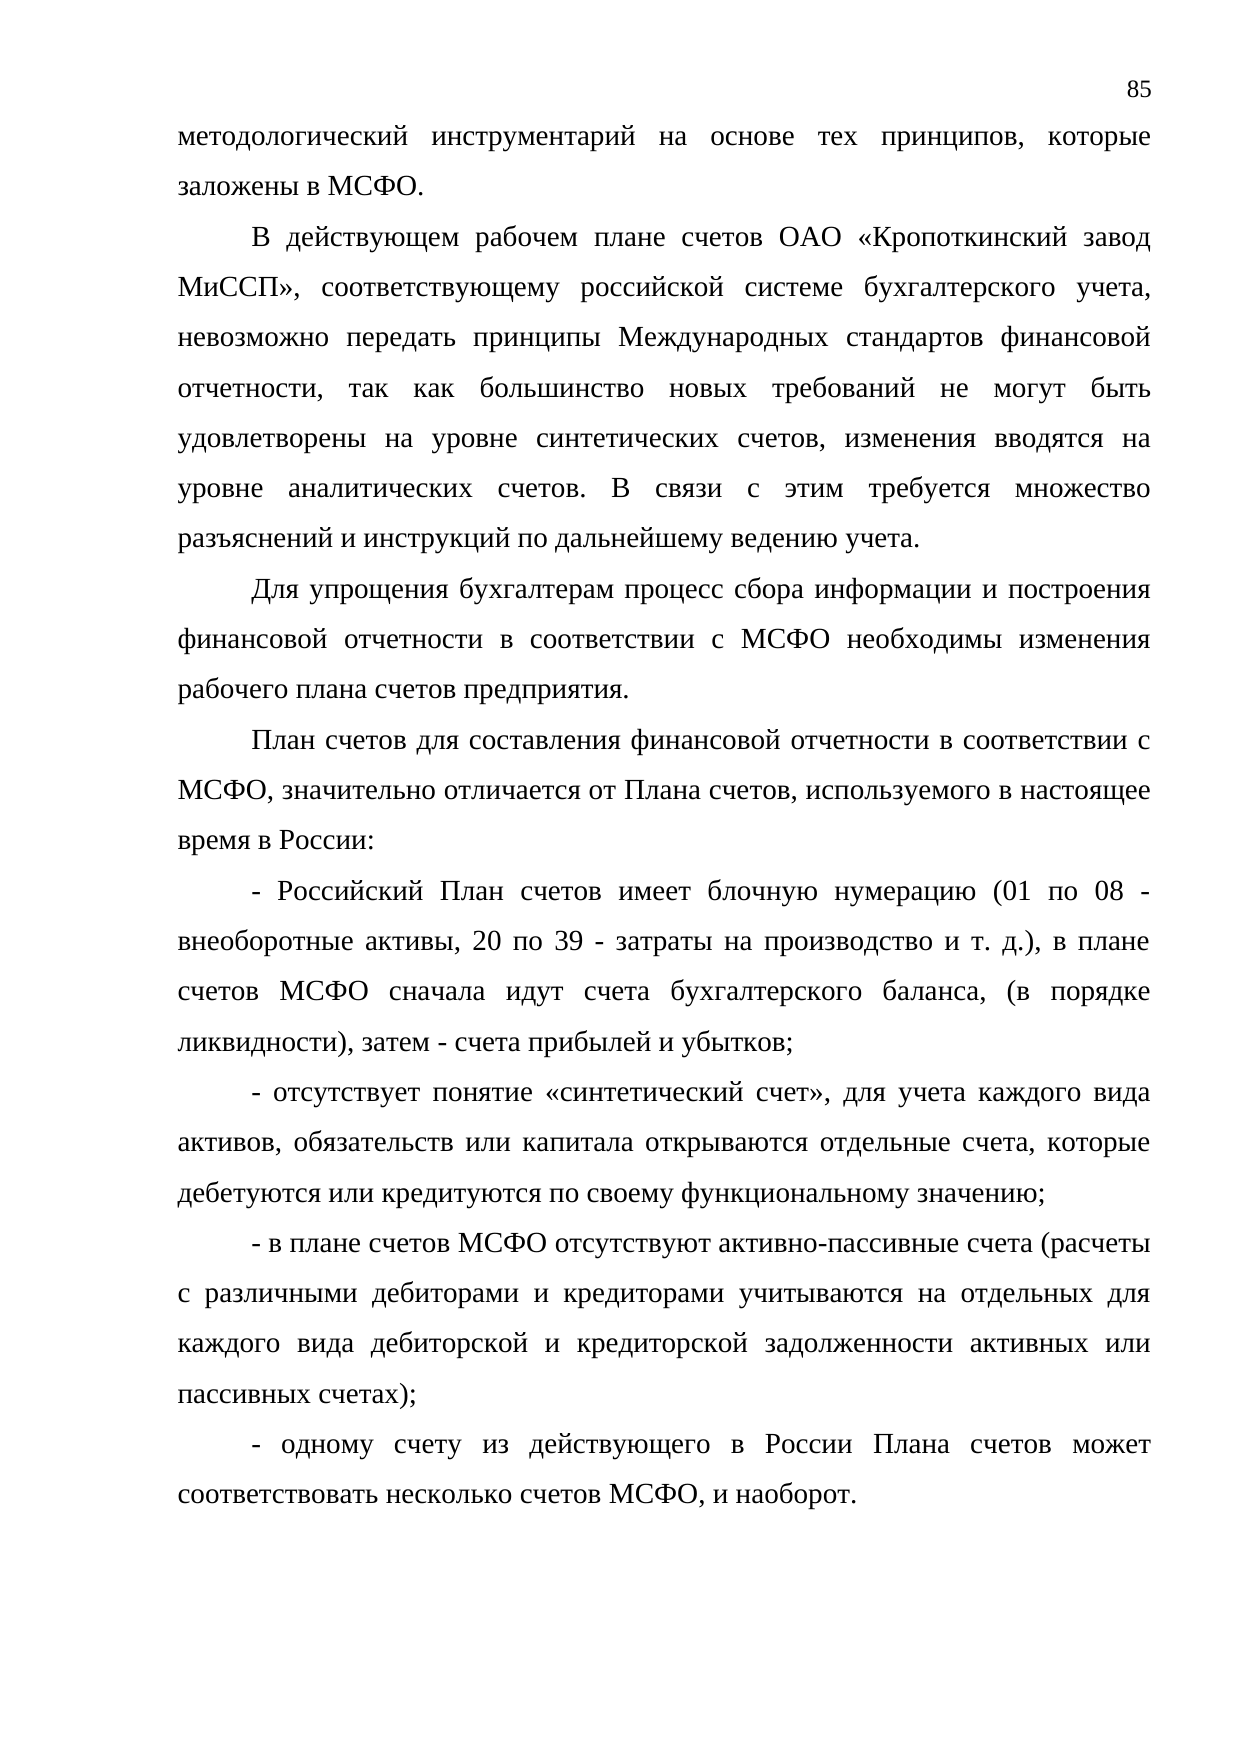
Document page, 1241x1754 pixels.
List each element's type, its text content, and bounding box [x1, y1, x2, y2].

text - Российский План счетов имеет блочную нумерацию (01 по 08 - внеоборотные активы, 20 по 39 - затраты на производство и т. д.), в плане счетов МСФО сначала идут счета бухгалтерского баланса, (в порядке ликвидности), затем - счета прибылей и убытков; [177, 873, 1152, 1057]
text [177, 118, 1152, 202]
text - одному счету из действующего в России Плана счетов может соответствовать несколько счетов МСФО, и наоборот. [177, 1426, 1152, 1510]
text Для упрощения бухгалтерам процесс сбора информации и построения финансовой отчетности в соответствии с МСФО необходимы изменения рабочего плана счетов предприятия. [177, 571, 1152, 705]
text - в плане счетов МСФО отсутствуют активно-пассивные счета (расчеты с различными дебиторами и кредиторами учитываются на отдельных для каждого вида дебиторской и кредиторской задолженности активных или пассивных счетах); [177, 1225, 1152, 1409]
text - отсутствует понятие «синтетический счет», для учета каждого вида активов, обязательств или капитала открываются отдельные счета, которые дебетуются или кредитуются по своему функциональному значению; [177, 1074, 1152, 1208]
text План счетов для составления финансовой отчетности в соответствии с МСФО, значительно отличается от Плана счетов, используемого в настоящее время в России: [177, 722, 1152, 856]
text В действующем рабочем плане счетов ОАО «Кропоткинский завод МиССП», соответствующему российской системе бухгалтерского учета, невозможно передать принципы Международных стандартов финансовой отчетности, так как большинство новых требований не могут быть удовлетворены на уровне синтетических счетов, изменения вводятся на уровне аналитических счетов. В связи с этим требуется множество разъяснений и инструкций по дальнейшему ведению учета. [177, 219, 1152, 554]
